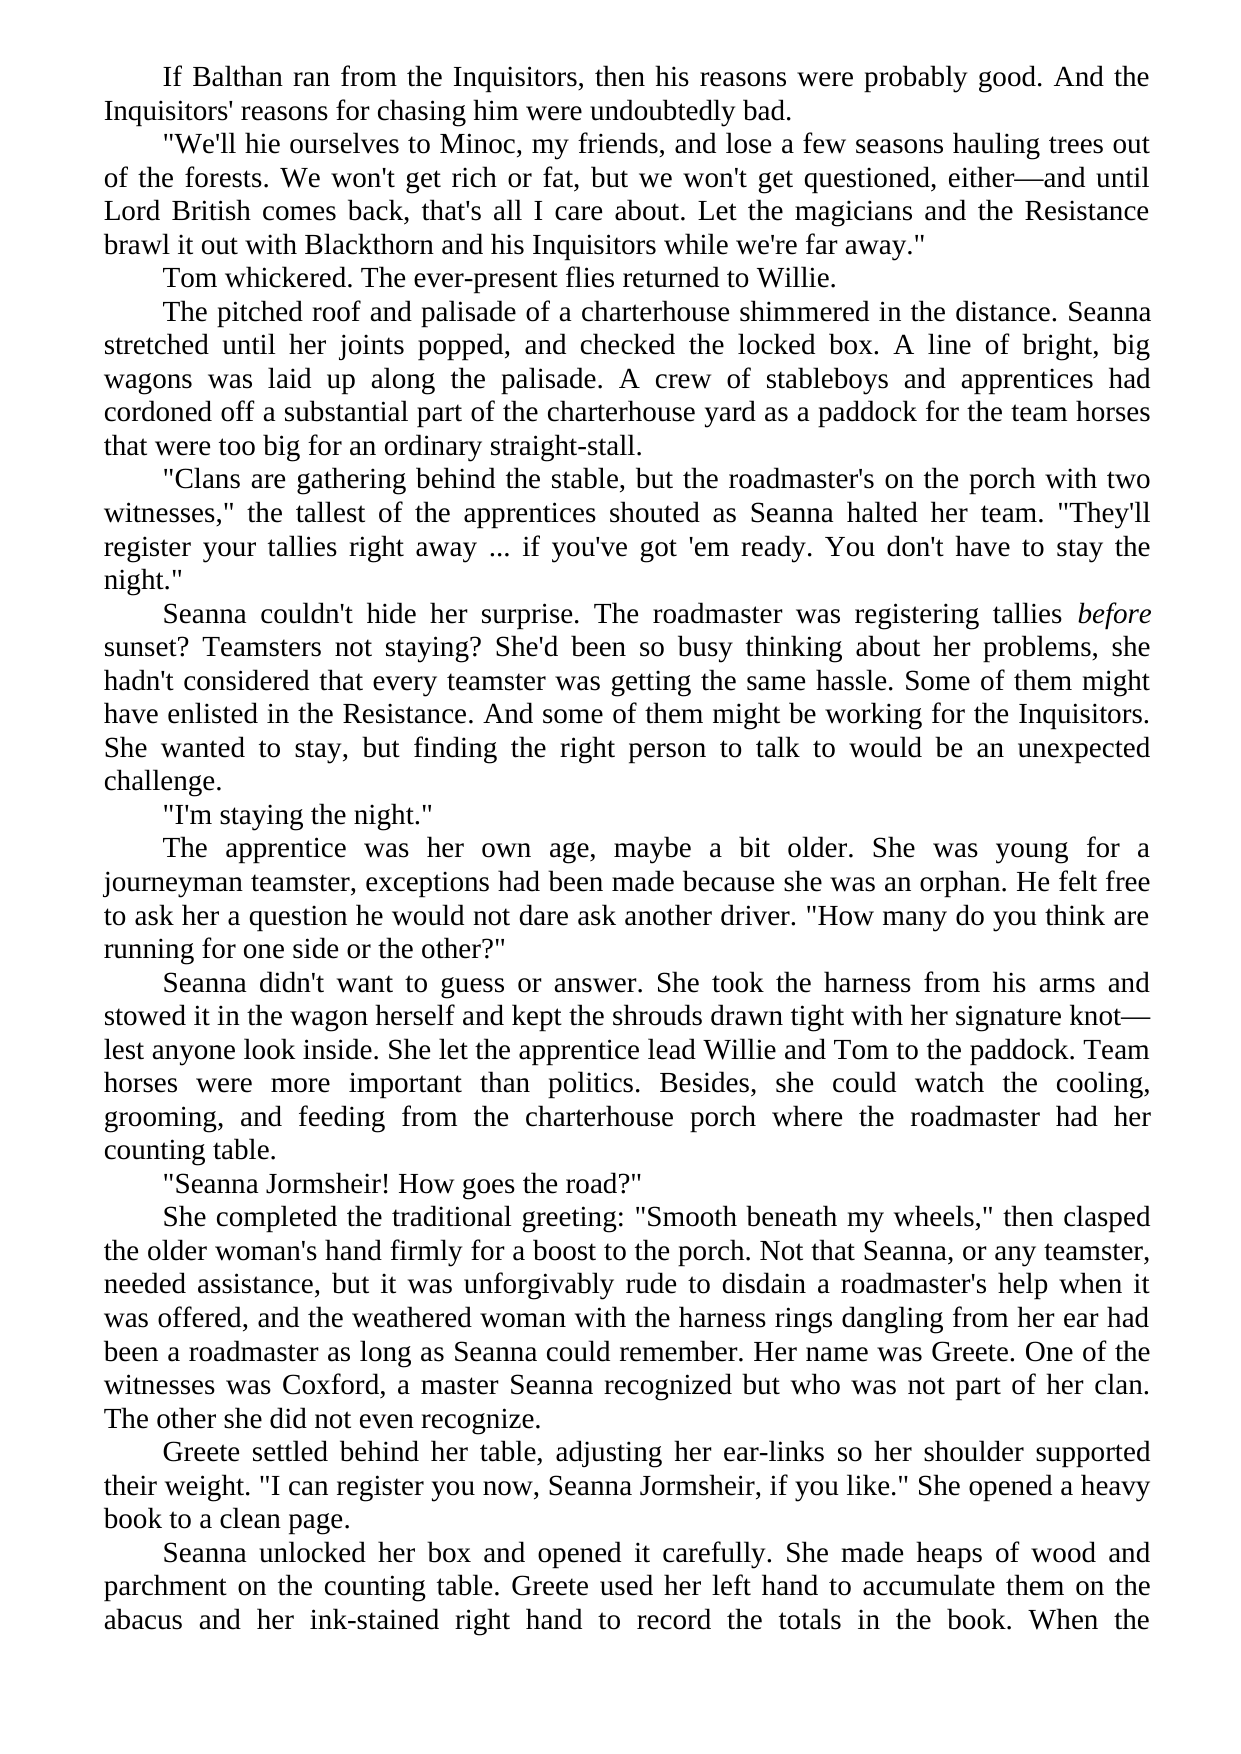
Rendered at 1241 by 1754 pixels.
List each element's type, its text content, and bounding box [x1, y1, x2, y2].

text If Balthan ran from the Inquisitors, then his reasons were probably good. And the Inquisitors' reasons for chasing him were undoubtedly bad. [103, 59, 1152, 126]
text She completed the traditional greeting: "Smooth beneath my wheels," then clasped the older woman's hand firmly for a boost to the porch. Not that Seanna, or any teamster, needed assistance, but it was unforgivably rude to disdain a roadmaster's help when it was offered, and the weathered woman with the harness rings dangling from her ear had been a roadmaster as long as Seanna could remember. Her name was Greete. One of the witnesses was Coxford, a master Seanna recognized but who was not part of her clan. The other she did not even recognize. [103, 1199, 1152, 1434]
text The pitched roof and palisade of a charterhouse shimmered in the distance. Seanna stretched until her joints popped, and checked the locked box. A line of bright, big wagons was laid up along the palisade. A crew of stableboys and apprentices had cordoned off a substantial part of the charterhouse yard as a paddock for the team horses that were too big for an ordinary straight-stall. [103, 294, 1152, 462]
text Greete settled behind her table, adjusting her ear-links so her shoulder supported their weight. "I can register you now, Seanna Jormsheir, if you like." She opened a heavy book to a clean page. [103, 1434, 1152, 1535]
text "Clans are gathering behind the stable, but the roadmaster's on the porch with two witnesses," the tallest of the apprentices shouted as Seanna halted her team. "They'll register your tallies right away ... if you've got 'em ready. You don't have to stay the night." [103, 462, 1152, 596]
text The apprentice was her own age, maybe a bit older. She was young for a journeyman teamster, exceptions had been made because she was an orphan. He felt free to ask her a question he would not dare ask another driver. "How many do you think are running for one side or the other?" [103, 831, 1152, 965]
text Seanna didn't want to guess or answer. She took the harness from his arms and stowed it in the wagon herself and kept the shrouds drawn tight with her signature knot—lest anyone look inside. She let the apprentice lead Willie and Tom to the paddock. Team horses were more important than politics. Besides, she could watch the cooling, grooming, and feeding from the charterhouse porch where the roadmaster had her counting table. [103, 965, 1152, 1166]
text Seanna couldn't hide her surprise. The roadmaster was registering tallies before sunset? Teamsters not staying? She'd been so busy thinking about her problems, she hadn't considered that every teamster was getting the same hassle. Some of them might have enlisted in the Resistance. And some of them might be working for the Inquisitors. She wanted to stay, but finding the right person to talk to would be an unexpected challenge. [103, 596, 1152, 797]
text "Seanna Jormsheir! How goes the road?" [103, 1166, 1152, 1199]
text "I'm staying the night." [103, 797, 1152, 831]
text Tom whickered. The ever-present flies returned to Willie. [103, 260, 1152, 294]
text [103, 1535, 1152, 1636]
text "We'll hie ourselves to Minoc, my friends, and lose a few seasons hauling trees out of the forests. We won't get rich or fat, but we won't get questioned, either—and until Lord British comes back, that's all I care about. Let the magicians and the Resistance brawl it out with Blackthorn and his Inquisitors while we're far away." [103, 126, 1152, 260]
